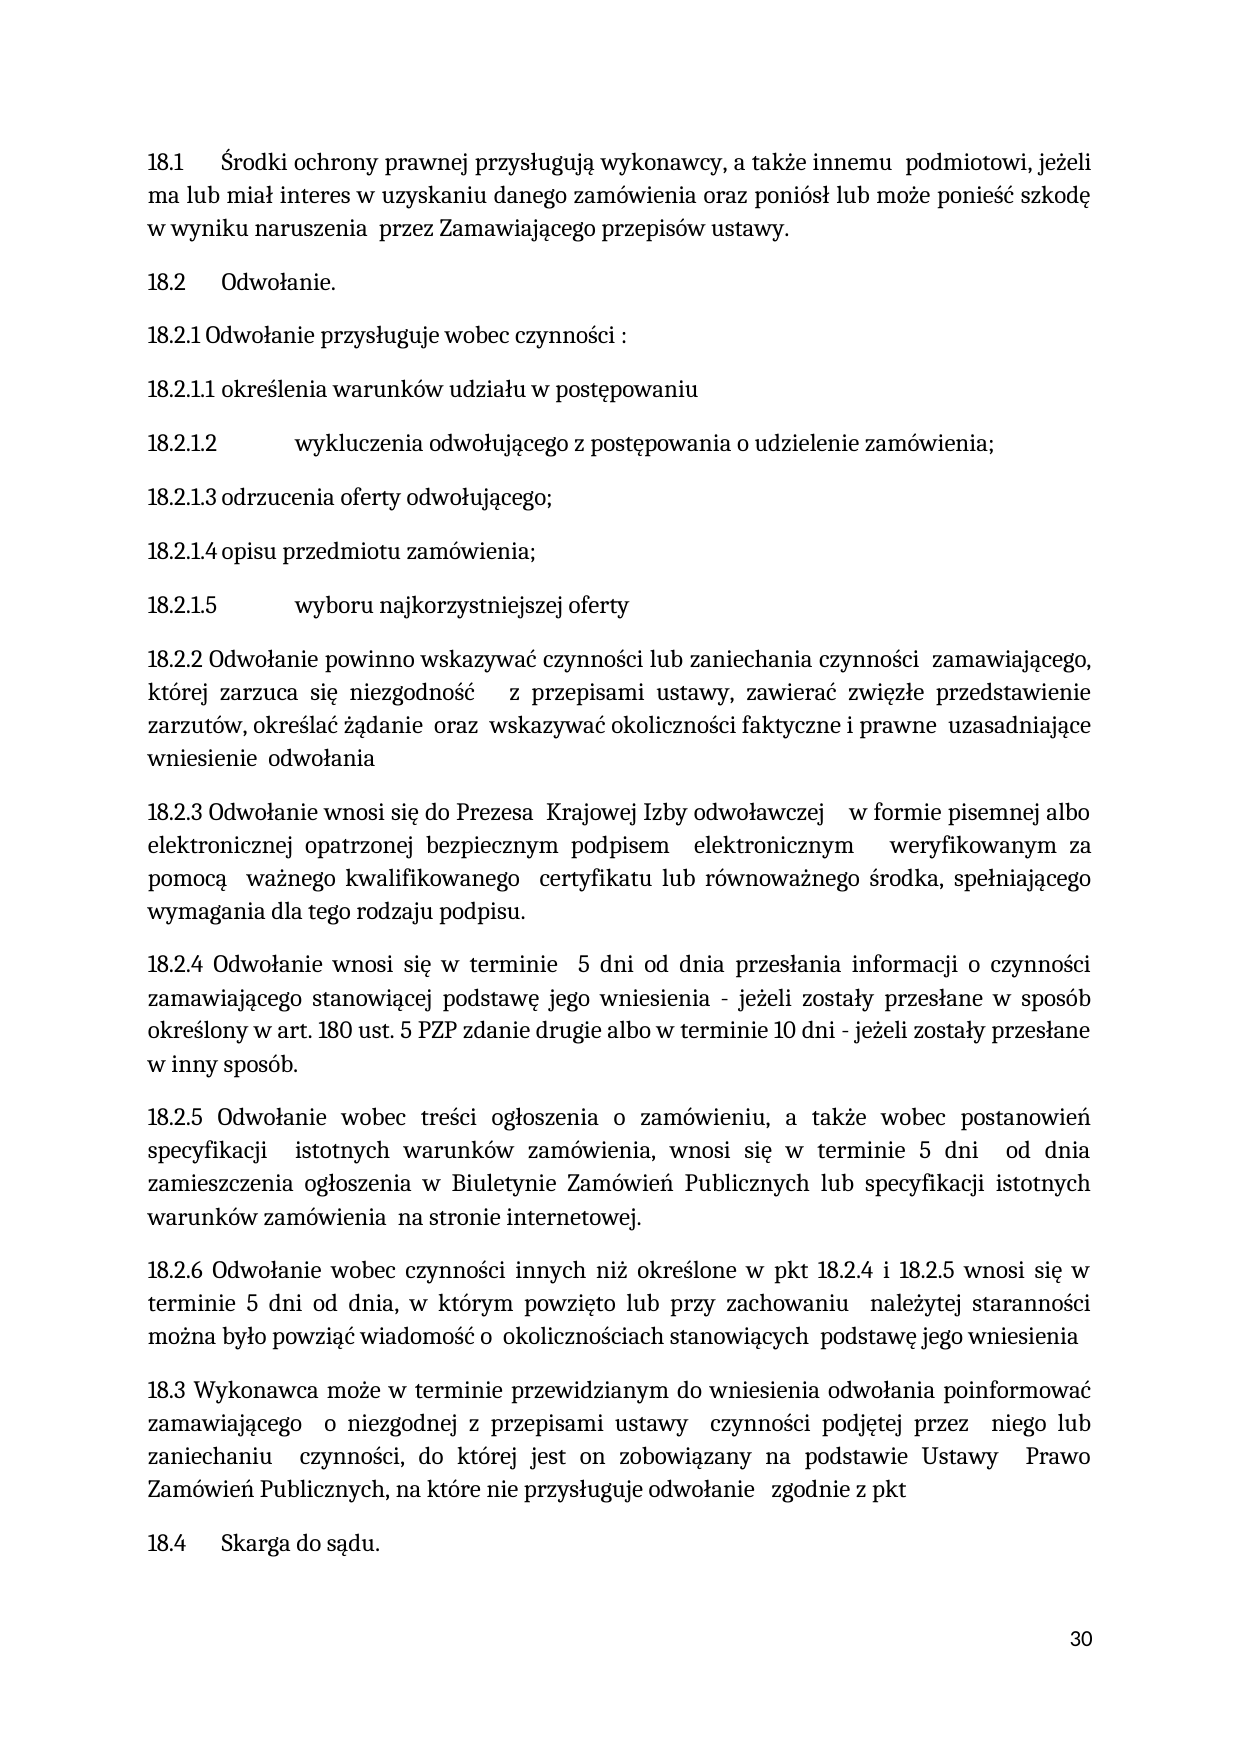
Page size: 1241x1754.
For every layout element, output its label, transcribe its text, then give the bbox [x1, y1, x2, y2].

text 18.1 Środki ochrony prawnej przysługują wykonawcy, a także innemu podmiotowi, jeżeli ma lub miał interes w uzyskaniu danego zamówienia oraz poniósł lub może ponieść szkodę w wyniku naruszenia przez Zamawiającego przepisów ustawy. [148, 148, 1092, 242]
text 18.2.6 Odwołanie wobec czynności innych niż określone w pkt 18.2.4 i 18.2.5 wnosi się w terminie 5 dni od dnia, w którym powzięto lub przy zachowaniu należytej staranności można było powziąć wiadomość o okolicznościach stanowiących podstawę jego wniesienia [148, 1256, 1092, 1351]
text 18.2.1.3 odrzucenia oferty odwołującego; [148, 483, 1092, 512]
text 18.2.2 Odwołanie powinno wskazywać czynności lub zaniechania czynności zamawiającego, której zarzuca się niezgodność z przepisami ustawy, zawierać zwięzłe przedstawienie zarzutów, określać żądanie oraz wskazywać okoliczności faktyczne i prawne uzasadniające wniesienie odwołania [148, 644, 1092, 772]
text 18.2 Odwołanie. [148, 268, 1092, 296]
text 18.4 Skarga do sądu. [148, 1529, 1092, 1558]
text 18.2.5 Odwołanie wobec treści ogłoszenia o zamówieniu, a także wobec postanowień specyfikacji istotnych warunków zamówienia, wnosi się w terminie 5 dni od dnia zamieszczenia ogłoszenia w Biuletynie Zamówień Publicznych lub specyfikacji istotnych warunków zamówienia na stronie internetowej. [148, 1103, 1092, 1231]
text 18.2.1.1 określenia warunków udziału w postępowaniu [148, 375, 1092, 404]
text 18.2.1 Odwołanie przysługuje wobec czynności : [148, 321, 1092, 350]
text 18.2.3 Odwołanie wnosi się do Prezesa Krajowej Izby odwoławczej w formie pisemnej albo elektronicznej opatrzonej bezpiecznym podpisem elektronicznym weryfikowanym za pomocą ważnego kwalifikowanego certyfikatu lub równoważnego środka, spełniającego wymagania dla tego rodzaju podpisu. [74, 797, 1092, 925]
text 18.2.1.2 wykluczenia odwołującego z postępowania o udzielenie zamówienia; [148, 429, 1092, 458]
text 18.3 Wykonawca może w terminie przewidzianym do wniesienia odwołania poinformować zamawiającego o niezgodnej z przepisami ustawy czynności podjętej przez niego lub zaniechaniu czynności, do której jest on zobowiązany na podstawie Ustawy Prawo Zamówień Publicznych, na które nie przysługuje odwołanie zgodnie z pkt [148, 1376, 1092, 1504]
text 18.2.1.4 opisu przedmiotu zamówienia; [148, 537, 1092, 566]
text 18.2.1.5 wyboru najkorzystniejszej oferty [148, 591, 1092, 619]
text 18.2.4 Odwołanie wnosi się w terminie 5 dni od dnia przesłania informacji o czynności zamawiającego stanowiącej podstawę jego wniesienia - jeżeli zostały przesłane w sposób określony w art. 180 ust. 5 PZP zdanie drugie albo w terminie 10 dni - jeżeli zostały przesłane w inny sposób. [148, 950, 1092, 1078]
